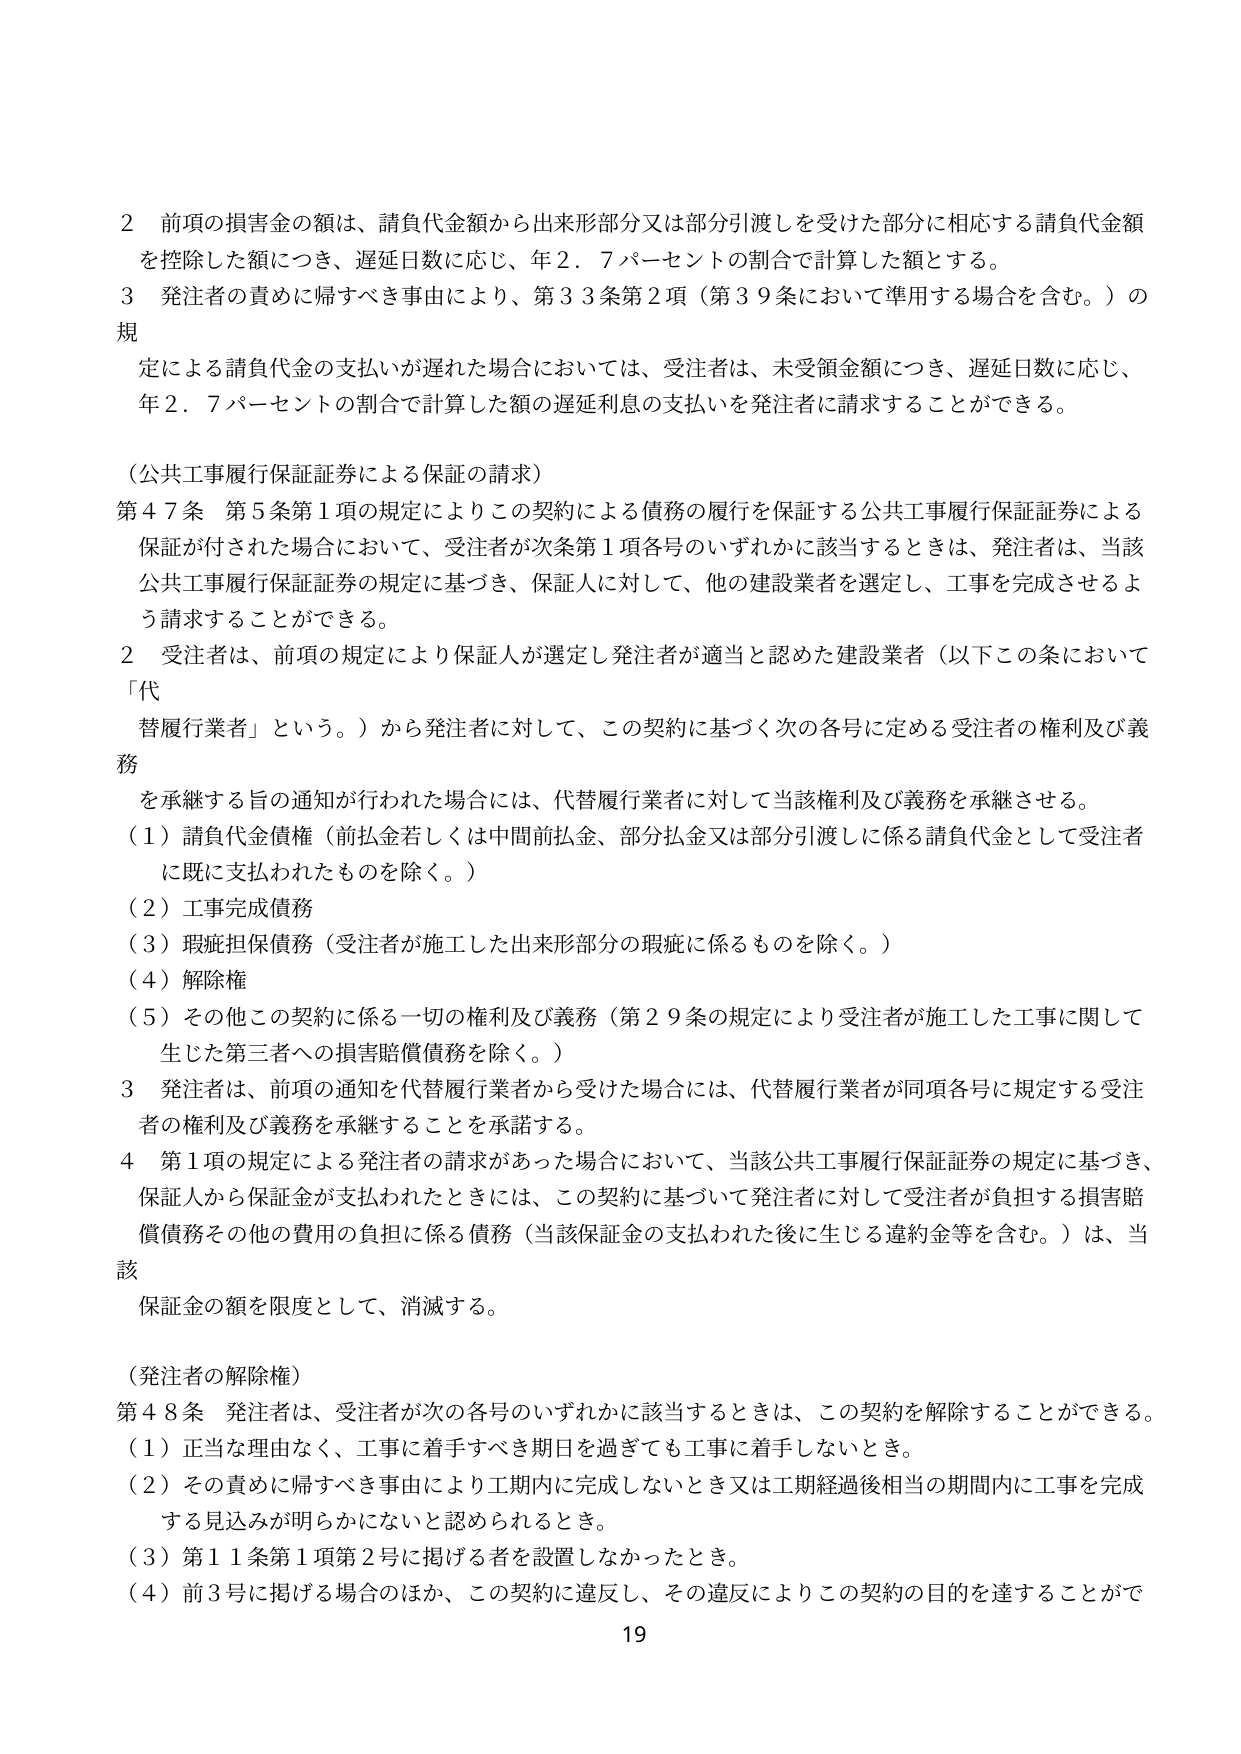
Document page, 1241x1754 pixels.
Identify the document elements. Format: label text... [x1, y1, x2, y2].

text 保証金の額を限度として、消滅する。 [116, 1289, 1152, 1321]
text （２）工事完成債務 [116, 891, 1152, 923]
text を控除した額につき、遅延日数に応じ、年２．７パーセントの割合で計算した額とする。 [116, 243, 1152, 274]
text 保証が付された場合において、受注者が次条第１項各号のいずれかに該当するときは、発注者は、当該 [116, 530, 1152, 561]
text （４）解除権 [116, 964, 1152, 995]
text （公共工事履行保証証券による保証の請求） [116, 458, 1152, 489]
text （３）瑕疵担保債務（受注者が施工した出来形部分の瑕疵に係るものを除く。） [116, 928, 1152, 959]
text 公共工事履行保証証券の規定に基づき、保証人に対して、他の建設業者を選定し、工事を完成させるよ [116, 566, 1152, 598]
text ３ 発注者は、前項の通知を代替履行業者から受けた場合には、代替履行業者が同項各号に規定する受注 [116, 1072, 1152, 1104]
text （１）請負代金債権（前払金若しくは中間前払金、部分払金又は部分引渡しに係る請負代金として受注者 [116, 819, 1152, 851]
text （５）その他この契約に係る一切の権利及び義務（第２９条の規定により受注者が施工した工事に関して [116, 1000, 1152, 1031]
text を承継する旨の通知が行われた場合には、代替履行業者に対して当該権利及び義務を承継させる。 [116, 783, 1152, 814]
text 替履行業者」という。）から発注者に対して、この契約に基づく次の各号に定める受注者の権利及び義務 [116, 711, 1152, 778]
text 第４８条 発注者は、受注者が次の各号のいずれかに該当するときは、この契約を解除することができる。 [116, 1396, 1152, 1427]
text ２ 前項の損害金の額は、請負代金額から出来形部分又は部分引渡しを受けた部分に相応する請負代金額 [116, 207, 1152, 238]
text 第４７条 第５条第１項の規定によりこの契約による債務の履行を保証する公共工事履行保証証券による [116, 494, 1152, 525]
text う請求することができる。 [116, 602, 1152, 634]
text 保証人から保証金が支払われたときには、この契約に基づいて発注者に対して受注者が負担する損害賠 [116, 1181, 1152, 1212]
text に既に支払われたものを除く。） [116, 855, 1152, 887]
text （発注者の解除権） [116, 1359, 1152, 1391]
text 者の権利及び義務を承継することを承諾する。 [116, 1108, 1152, 1140]
text （１）正当な理由なく、工事に着手すべき期日を過ぎても工事に着手しないとき。 [116, 1432, 1152, 1463]
text 償債務その他の費用の負担に係る債務（当該保証金の支払われた後に生じる違約金等を含む。）は、当該 [116, 1217, 1152, 1284]
text （２）その責めに帰すべき事由により工期内に完成しないとき又は工期経過後相当の期間内に工事を完成 [116, 1468, 1152, 1499]
text 生じた第三者への損害賠償債務を除く。） [116, 1036, 1152, 1067]
text ３ 発注者の責めに帰すべき事由により、第３３条第２項（第３９条において準用する場合を含む。）の規 [116, 279, 1152, 347]
text ２ 受注者は、前項の規定により保証人が選定し発注者が適当と認めた建設業者（以下この条において「代 [116, 638, 1152, 706]
text 年２．７パーセントの割合で計算した額の遅延利息の支払いを発注者に請求することができる。 [116, 387, 1152, 419]
text 定による請負代金の支払いが遅れた場合においては、受注者は、未受領金額につき、遅延日数に応じ、 [116, 351, 1152, 383]
text （３）第１１条第１項第２号に掲げる者を設置しなかったとき。 [116, 1540, 1152, 1572]
text （４）前３号に掲げる場合のほか、この契約に違反し、その違反によりこの契約の目的を達することがで [116, 1576, 1152, 1608]
text ４ 第１項の規定による発注者の請求があった場合において、当該公共工事履行保証証券の規定に基づき、 [116, 1144, 1152, 1176]
text する見込みが明らかにないと認められるとき。 [116, 1504, 1152, 1535]
